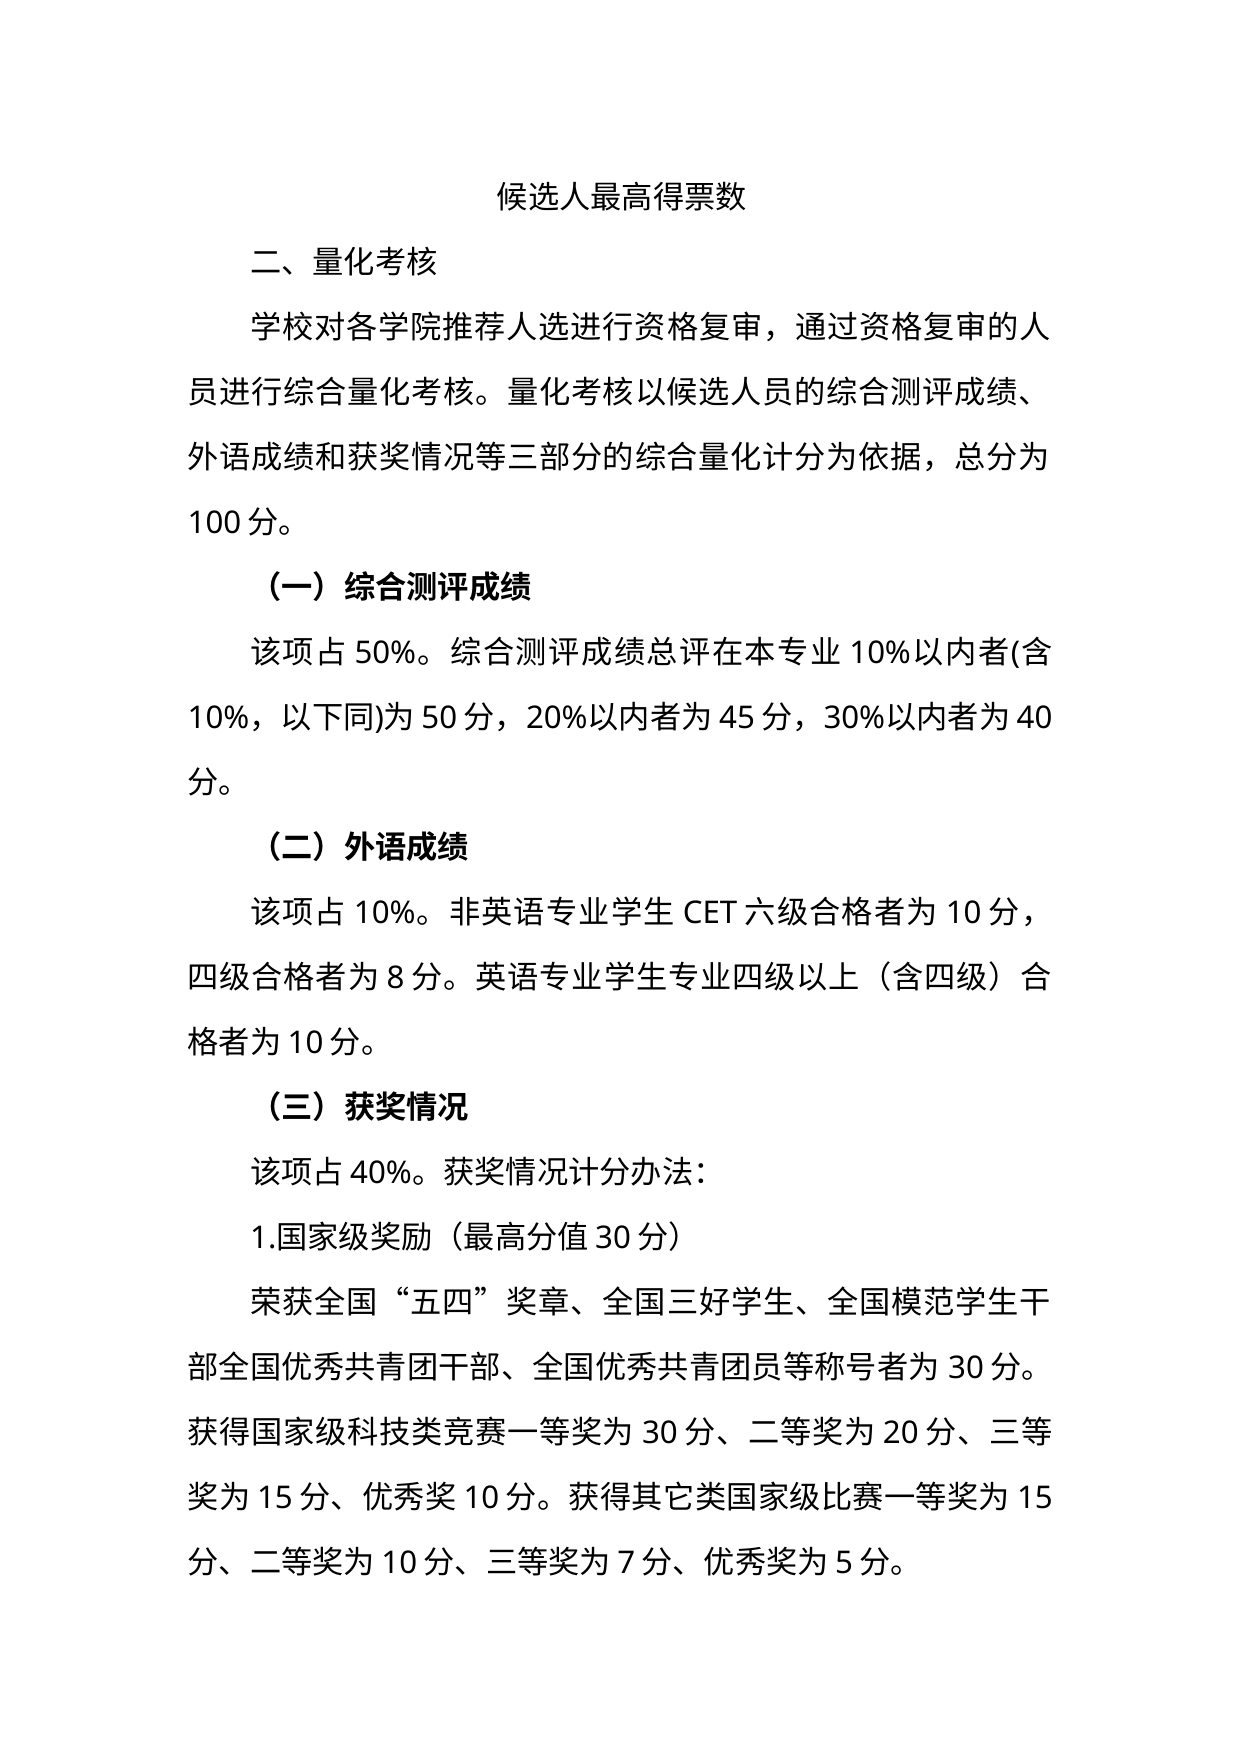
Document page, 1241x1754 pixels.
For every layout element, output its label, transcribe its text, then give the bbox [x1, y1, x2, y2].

text 该项占10%。非英语专业学生CET六级合格者为10分，四级合格者为8分。英语专业学生专业四级以上（含四级）合格者为10分。 [187, 877, 1053, 1072]
text 荣获全国“五四”奖章、全国三好学生、全国模范学生干部全国优秀共青团干部、全国优秀共青团员等称号者为30分。获得国家级科技类竞赛一等奖为30分、二等奖为20分、三等奖为15分、优秀奖10分。获得其它类国家级比赛一等奖为15分、二等奖为10分、三等奖为7分、优秀奖为5分。 [187, 1267, 1053, 1592]
text 1.国家级奖励（最高分值30分） [187, 1202, 1053, 1267]
text 学校对各学院推荐人选进行资格复审，通过资格复审的人员进行综合量化考核。量化考核以候选人员的综合测评成绩、外语成绩和获奖情况等三部分的综合量化计分为依据，总分为100分。 [187, 292, 1053, 552]
text 二、量化考核 [187, 227, 1053, 292]
text 该项占40%。获奖情况计分办法： [187, 1137, 1053, 1202]
text 该项占50%。综合测评成绩总评在本专业10%以内者(含10%，以下同)为50分，20%以内者为45分，30%以内者为40分。 [187, 617, 1053, 812]
text （三）获奖情况 [187, 1072, 1053, 1137]
text （二）外语成绩 [187, 812, 1053, 877]
text 候选人最高得票数 [187, 162, 1053, 227]
text （一）综合测评成绩 [187, 552, 1053, 617]
